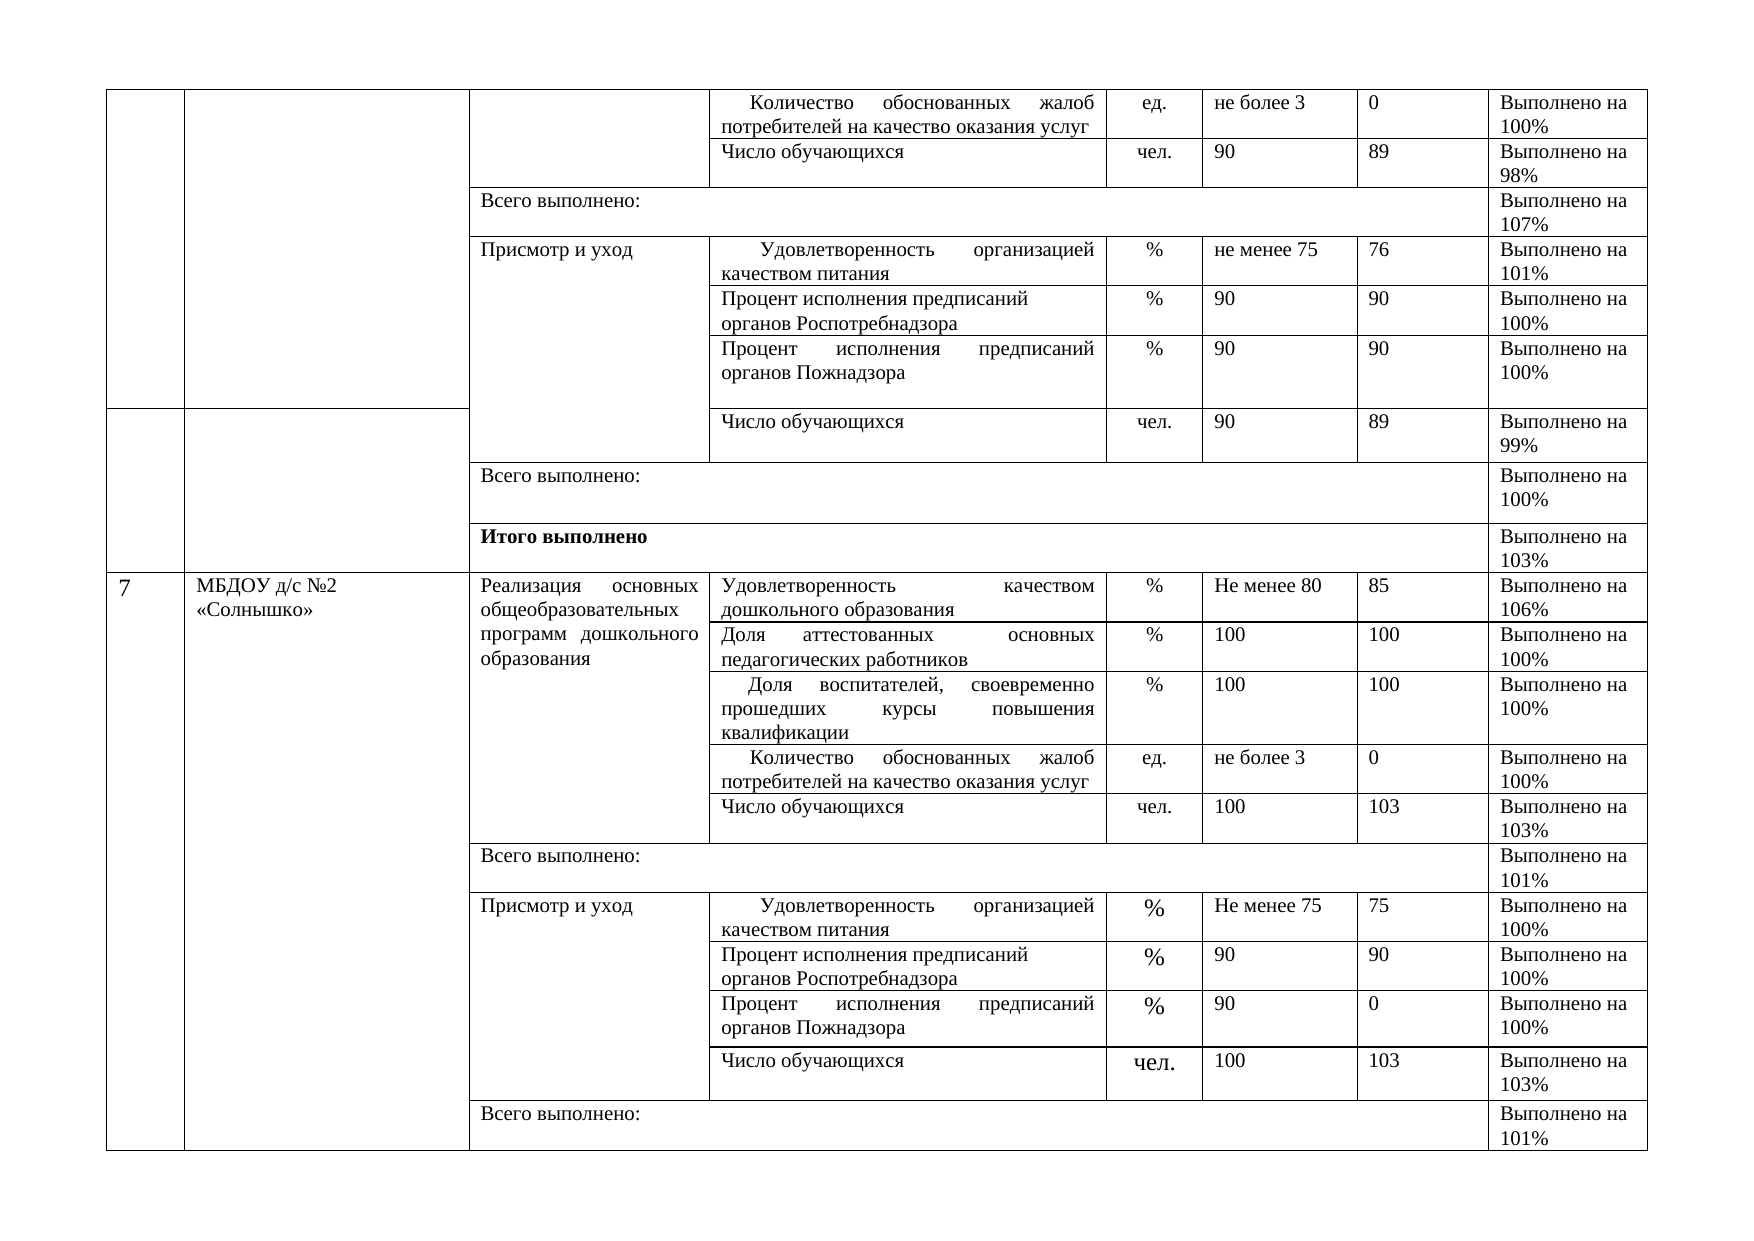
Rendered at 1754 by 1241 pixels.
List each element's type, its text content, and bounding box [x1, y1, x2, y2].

table_cell Всего выполнено: [470, 188, 1488, 236]
table_cell чел. [1107, 794, 1202, 842]
table_cell 90 [1203, 409, 1357, 462]
table_cell 0 [1358, 991, 1488, 1046]
table_cell ед. [1107, 745, 1202, 793]
table_cell Реализация основных общеобразовательных программ дошкольного образования [470, 573, 709, 842]
table_cell Выполнено на 106% [1489, 573, 1647, 621]
table_cell 7 [107, 573, 184, 1149]
table_cell 90 [1203, 336, 1357, 408]
table_cell чел. [1107, 139, 1202, 187]
table_cell 90 [1358, 286, 1488, 334]
table_cell 0 [1358, 90, 1488, 138]
table_cell 100 [1203, 672, 1357, 744]
table_cell ед. [1107, 90, 1202, 138]
table_cell 90 [1203, 139, 1357, 187]
table_cell Выполнено на 101% [1489, 844, 1647, 892]
table_cell Число обучающихся [710, 794, 1106, 842]
table_cell 76 [1358, 237, 1488, 285]
table_cell 90 [1203, 286, 1357, 334]
table_cell Выполнено на 103% [1489, 524, 1647, 572]
table_cell 75 [1358, 893, 1488, 941]
table_cell 100 [1203, 1048, 1357, 1100]
table_cell Всего выполнено: [470, 463, 1488, 523]
table_cell Выполнено на 100% [1489, 942, 1647, 990]
table_cell Выполнено на 100% [1489, 336, 1647, 408]
table_cell Выполнено на 98% [1489, 139, 1647, 187]
table_cell 90 [1358, 336, 1488, 408]
table_cell 85 [1358, 573, 1488, 621]
table_cell % [1107, 942, 1202, 990]
table_cell Количество обоснованных жалоб потребителей на качество оказания услуг [710, 745, 1106, 793]
table_cell Доля аттестованных основных педагогических работников [710, 623, 1106, 671]
table_cell 90 [1203, 942, 1357, 990]
table_cell Удовлетворенность качеством дошкольного образования [710, 573, 1106, 621]
table_cell Итого выполнено [470, 524, 1488, 572]
table_cell Выполнено на 100% [1489, 463, 1647, 523]
table_cell Всего выполнено: [470, 1101, 1488, 1149]
table_cell 89 [1358, 139, 1488, 187]
table_cell Присмотр и уход [470, 237, 709, 462]
table_cell 100 [1203, 623, 1357, 671]
table_cell % [1107, 893, 1202, 941]
table_cell 100 [1358, 623, 1488, 671]
table_cell 100 [1203, 794, 1357, 842]
table_cell % [1107, 623, 1202, 671]
table_cell Выполнено на 100% [1489, 745, 1647, 793]
table_cell Выполнено на 100% [1489, 623, 1647, 671]
table_cell Выполнено на 107% [1489, 188, 1647, 236]
table_cell 103 [1358, 794, 1488, 842]
table_cell Всего выполнено: [470, 844, 1488, 892]
table_cell Выполнено на 103% [1489, 1048, 1647, 1100]
table_cell Выполнено на 103% [1489, 794, 1647, 842]
table_cell не более 3 [1203, 90, 1357, 138]
table_cell Число обучающихся [710, 1048, 1106, 1100]
table_cell Процент исполнения предписаний органов Роспотребнадзора [710, 286, 1106, 334]
table_cell не менее 75 [1203, 237, 1357, 285]
table_cell [107, 409, 184, 572]
table_cell Число обучающихся [710, 409, 1106, 462]
table_cell Выполнено на 99% [1489, 409, 1647, 462]
table_cell Выполнено на 101% [1489, 1101, 1647, 1149]
table_cell Выполнено на 100% [1489, 90, 1647, 138]
table_cell Процент исполнения предписаний органов Пожнадзора [710, 991, 1106, 1046]
table_cell 0 [1358, 745, 1488, 793]
table_cell Выполнено на 100% [1489, 286, 1647, 334]
table_cell Процент исполнения предписаний органов Роспотребнадзора [710, 942, 1106, 990]
table_cell Выполнено на 100% [1489, 893, 1647, 941]
table_cell 90 [1358, 942, 1488, 990]
table_cell % [1107, 286, 1202, 334]
table_cell Присмотр и уход [470, 893, 709, 1100]
table_cell Количество обоснованных жалоб потребителей на качество оказания услуг [710, 90, 1106, 138]
table_cell Выполнено на 100% [1489, 672, 1647, 744]
table_cell чел. [1107, 1048, 1202, 1100]
table_cell % [1107, 237, 1202, 285]
table_cell Доля воспитателей, своевременно прошедших курсы повышения квалификации [710, 672, 1106, 744]
table_cell чел. [1107, 409, 1202, 462]
table_cell Процент исполнения предписаний органов Пожнадзора [710, 336, 1106, 408]
table_cell МБДОУ д/с №2 «Солнышко» [185, 573, 469, 1149]
table_cell % [1107, 336, 1202, 408]
table_cell 89 [1358, 409, 1488, 462]
table_cell 103 [1358, 1048, 1488, 1100]
table_cell Выполнено на 100% [1489, 991, 1647, 1046]
table_cell Число обучающихся [710, 139, 1106, 187]
table_cell Не менее 75 [1203, 893, 1357, 941]
table_cell Удовлетворенность организацией качеством питания [710, 237, 1106, 285]
table_cell 100 [1358, 672, 1488, 744]
table_cell Выполнено на 101% [1489, 237, 1647, 285]
table_cell Не менее 80 [1203, 573, 1357, 621]
table_cell % [1107, 991, 1202, 1046]
table_cell % [1107, 672, 1202, 744]
table_cell 90 [1203, 991, 1357, 1046]
table_cell Удовлетворенность организацией качеством питания [710, 893, 1106, 941]
table_cell % [1107, 573, 1202, 621]
table_cell не более 3 [1203, 745, 1357, 793]
table_cell [185, 409, 469, 572]
